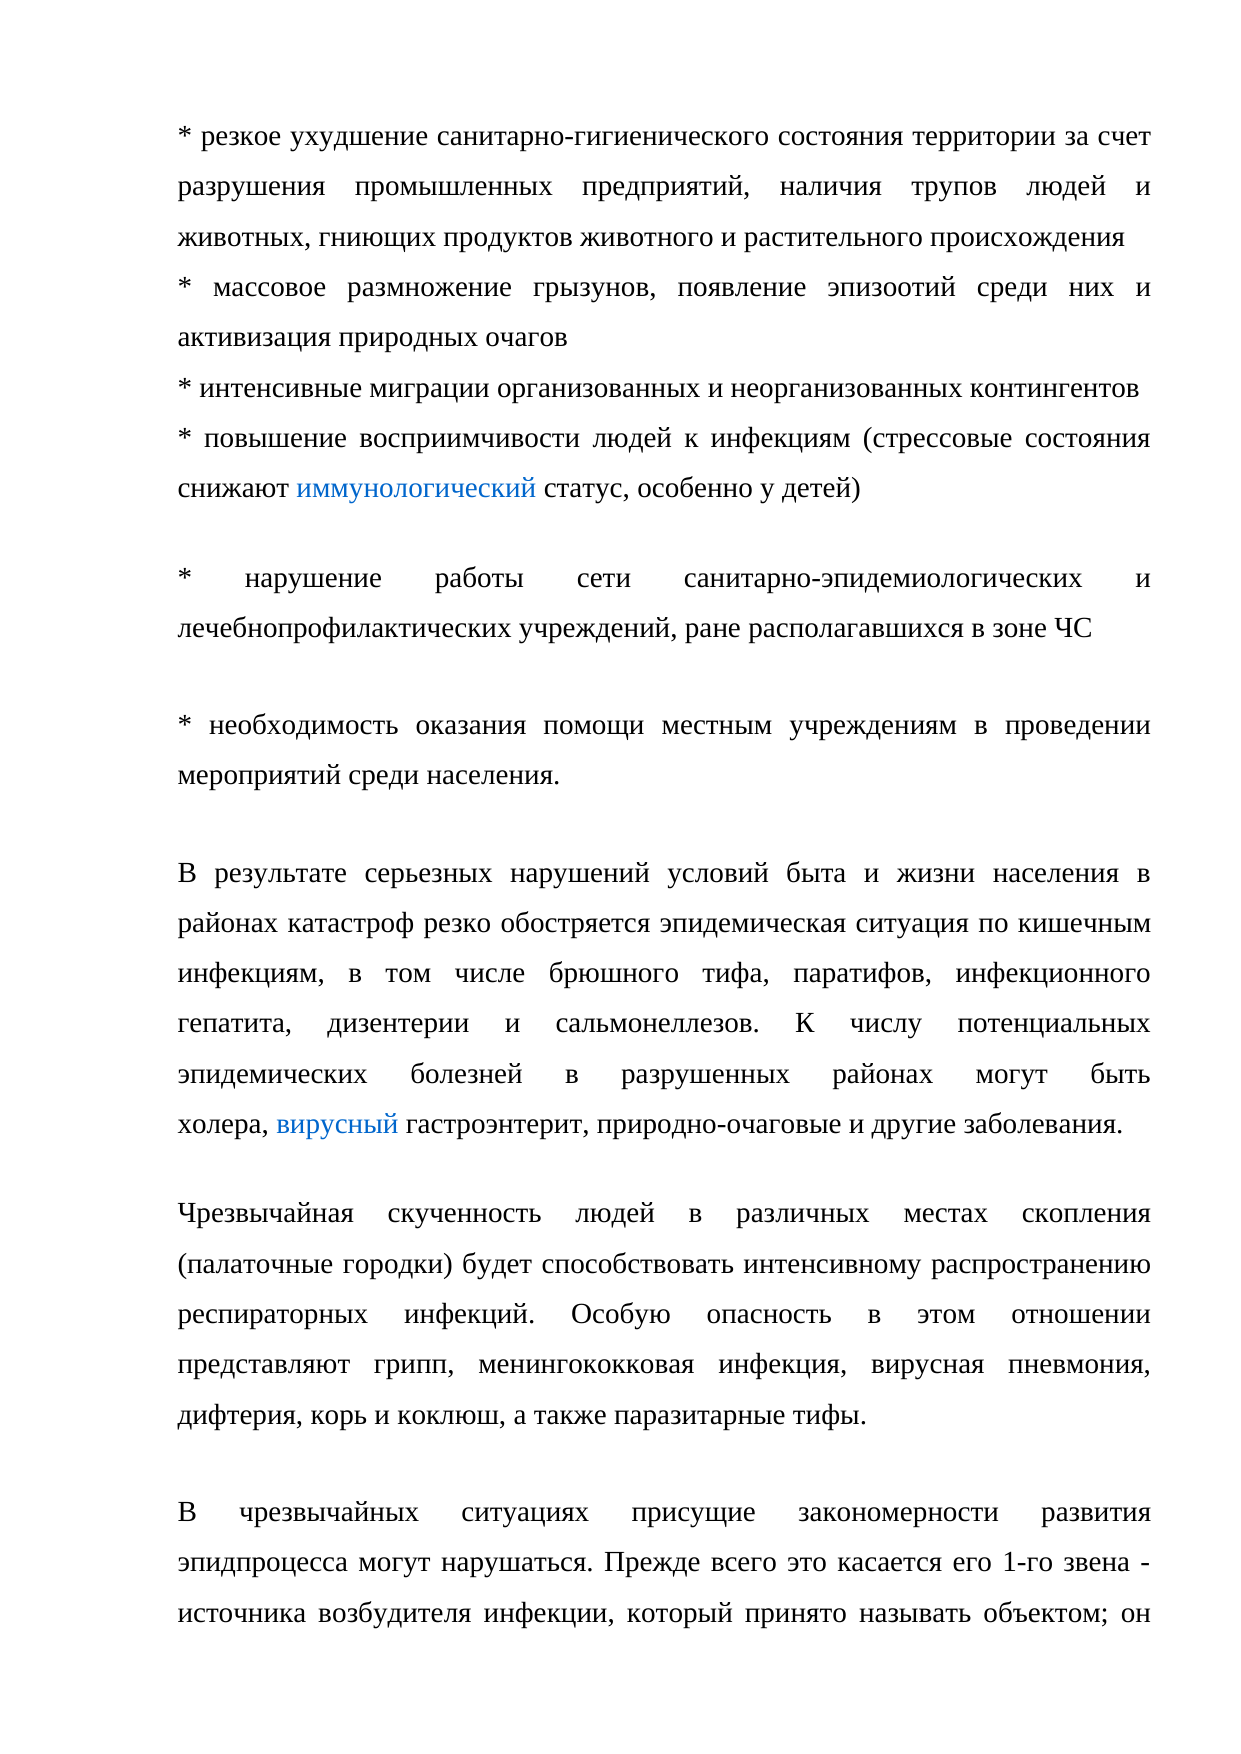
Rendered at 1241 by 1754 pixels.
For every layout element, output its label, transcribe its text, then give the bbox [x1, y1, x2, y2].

text * необходимость оказания помощи местным учреждениям в проведении мероприятий среди населения. [177, 707, 1152, 791]
text * нарушение работы сети санитарно-эпидемиологических и лечебнопрофилактических учреждений, ране располагавшихся в зоне ЧС [177, 560, 1152, 643]
text * резкое ухудшение санитарно-гигиенического состояния территории за счет разрушения промышленных предприятий, наличия трупов людей и животных, гниющих продуктов животного и растительного происхождения [177, 118, 1152, 252]
text * массовое размножение грызунов, появление эпизоотий среди них и активизация природных очагов [177, 269, 1152, 353]
text Чрезвычайная скученность людей в различных местах скопления (палаточные городки) будет способствовать интенсивному распространению респираторных инфекций. Особую опасность в этом отношении представляют грипп, менингококковая инфекция, вирусная пневмония, дифтерия, корь и коклюш, а также паразитарные тифы. [177, 1196, 1152, 1430]
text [177, 1494, 1152, 1628]
text * интенсивные миграции организованных и неорганизованных контингентов [177, 370, 1152, 403]
text В результате серьезных нарушений условий быта и жизни населения в районах катастроф резко обостряется эпидемическая ситуация по кишечным инфекциям, в том числе брюшного тифа, паратифов, инфекционного гепатита, дизентерии и сальмонеллезов. К числу потенциальных эпидемических болезней в разрушенных районах могут быть холера, вирусный гастроэнтерит, природно-очаговые и другие заболевания. [177, 855, 1152, 1140]
text * повышение восприимчивости людей к инфекциям (стрессовые состояния снижают иммунологический статус, особенно у детей) [177, 420, 1152, 504]
